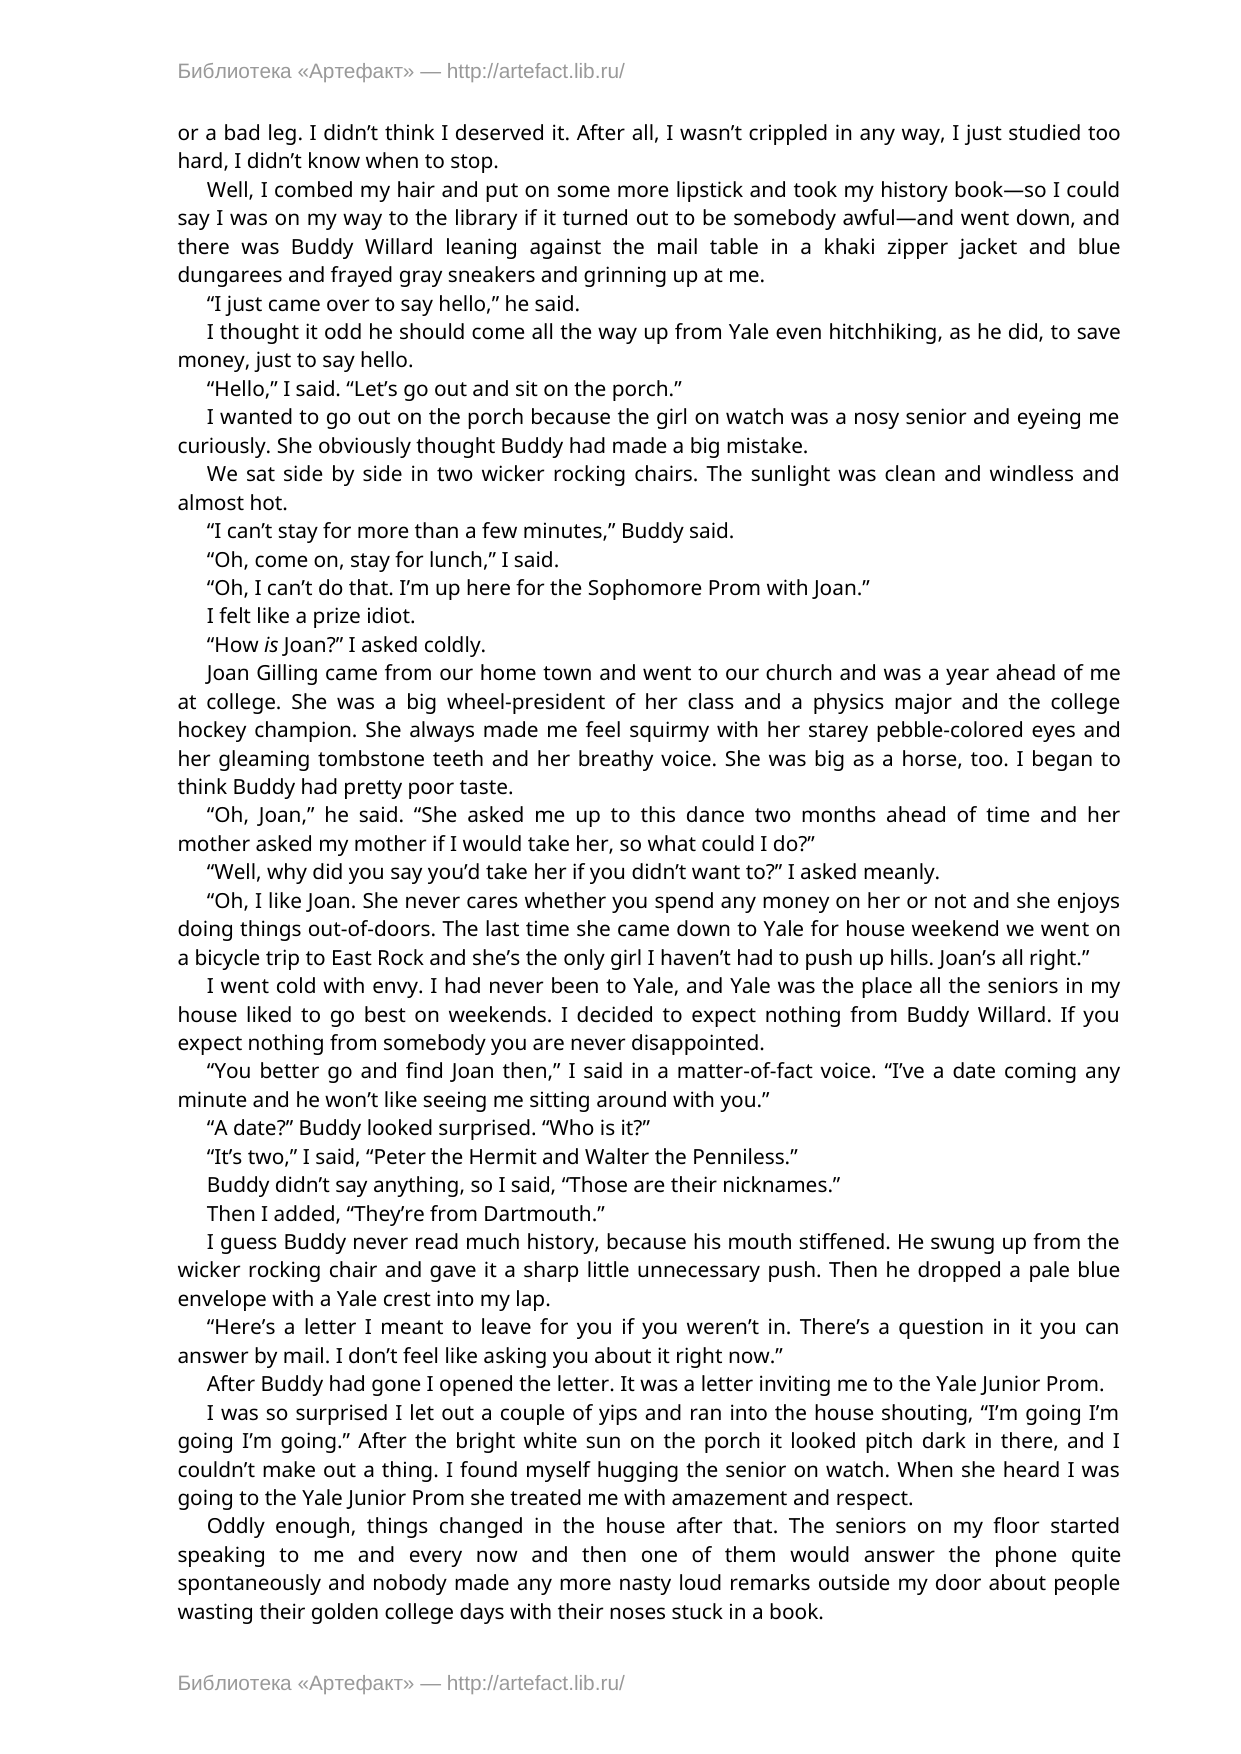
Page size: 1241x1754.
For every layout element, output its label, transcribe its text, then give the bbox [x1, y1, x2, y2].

text “Oh, come on, stay for lunch,” I said. [177, 545, 1122, 573]
text We sat side by side in two wicker rocking chairs. The sunlight was clean and windless and almost hot. [177, 459, 1122, 516]
text Oddly enough, things changed in the house after that. The seniors on my floor started speaking to me and every now and then one of them would answer the phone quite spontaneously and nobody made any more nasty loud remarks outside my door about people wasting their golden college days with their noses stuck in a book. [177, 1512, 1122, 1625]
text “I can’t stay for more than a few minutes,” Buddy said. [177, 516, 1122, 545]
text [177, 118, 1122, 175]
text “It’s two,” I said, “Peter the Hermit and Walter the Penniless.” [177, 1142, 1122, 1170]
text Buddy didn’t say anything, so I said, “Those are their nicknames.” [177, 1170, 1122, 1199]
text Joan Gilling came from our home town and went to our church and was a year ahead of me at college. She was a big wheel-president of her class and a physics major and the college hockey champion. She always made me feel squirmy with her starey pebble-colored eyes and her gleaming tombstone teeth and her breathy voice. She was big as a horse, too. I began to think Buddy had pretty poor taste. [177, 658, 1122, 801]
text I wanted to go out on the porch because the girl on watch was a nosy senior and eyeing me curiously. She obviously thought Buddy had made a big mistake. [177, 402, 1122, 459]
text I guess Buddy never read much history, because his mouth stiffened. He swung up from the wicker rocking chair and gave it a sharp little unnecessary push. Then he dropped a pale blue envelope with a Yale crest into my lap. [177, 1227, 1122, 1312]
text Then I added, “They’re from Dartmouth.” [177, 1199, 1122, 1227]
text After Buddy had gone I opened the letter. It was a letter inviting me to the Yale Junior Prom. [177, 1369, 1122, 1398]
text “You better go and find Joan then,” I said in a matter-of-fact voice. “I’ve a date coming any minute and he won’t like seeing me sitting around with you.” [177, 1057, 1122, 1113]
text “Well, why did you say you’d take her if you didn’t want to?” I asked meanly. [177, 857, 1122, 886]
text “Here’s a letter I meant to leave for you if you weren’t in. There’s a question in it you can answer by mail. I don’t feel like asking you about it right now.” [177, 1312, 1122, 1369]
text “Hello,” I said. “Let’s go out and sit on the porch.” [177, 374, 1122, 402]
text “Oh, I can’t do that. I’m up here for the Sophomore Prom with Joan.” [177, 573, 1122, 602]
text “Oh, I like Joan. She never cares whether you spend any money on her or not and she enjoys doing things out-of-doors. The last time she came down to Yale for house weekend we went on a bicycle trip to East Rock and she’s the only girl I haven’t had to push up hills. Joan’s all right.” [177, 886, 1122, 971]
text I thought it odd he should come all the way up from Yale even hitchhiking, as he did, to save money, just to say hello. [177, 317, 1122, 374]
text “Oh, Joan,” he said. “She asked me up to this dance two months ahead of time and her mother asked my mother if I would take her, so what could I do?” [177, 801, 1122, 857]
text I felt like a prize idiot. [177, 602, 1122, 630]
text I went cold with envy. I had never been to Yale, and Yale was the place all the seniors in my house liked to go best on weekends. I decided to expect nothing from Buddy Willard. If you expect nothing from somebody you are never disappointed. [177, 971, 1122, 1057]
text “How is Joan?” I asked coldly. [177, 630, 1122, 658]
text I was so surprised I let out a couple of yips and ran into the house shouting, “I’m going I’m going I’m going.” After the bright white sun on the porch it looked pitch dark in there, and I couldn’t make out a thing. I found myself hugging the senior on watch. When she heard I was going to the Yale Junior Prom she treated me with amazement and respect. [177, 1398, 1122, 1512]
text Well, I combed my hair and put on some more lipstick and took my history book—so I could say I was on my way to the library if it turned out to be somebody awful—and went down, and there was Buddy Willard leaning against the mail table in a khaki zipper jacket and blue dungarees and frayed gray sneakers and grinning up at me. [177, 175, 1122, 289]
text “A date?” Buddy looked surprised. “Who is it?” [177, 1113, 1122, 1142]
text “I just came over to say hello,” he said. [177, 289, 1122, 317]
